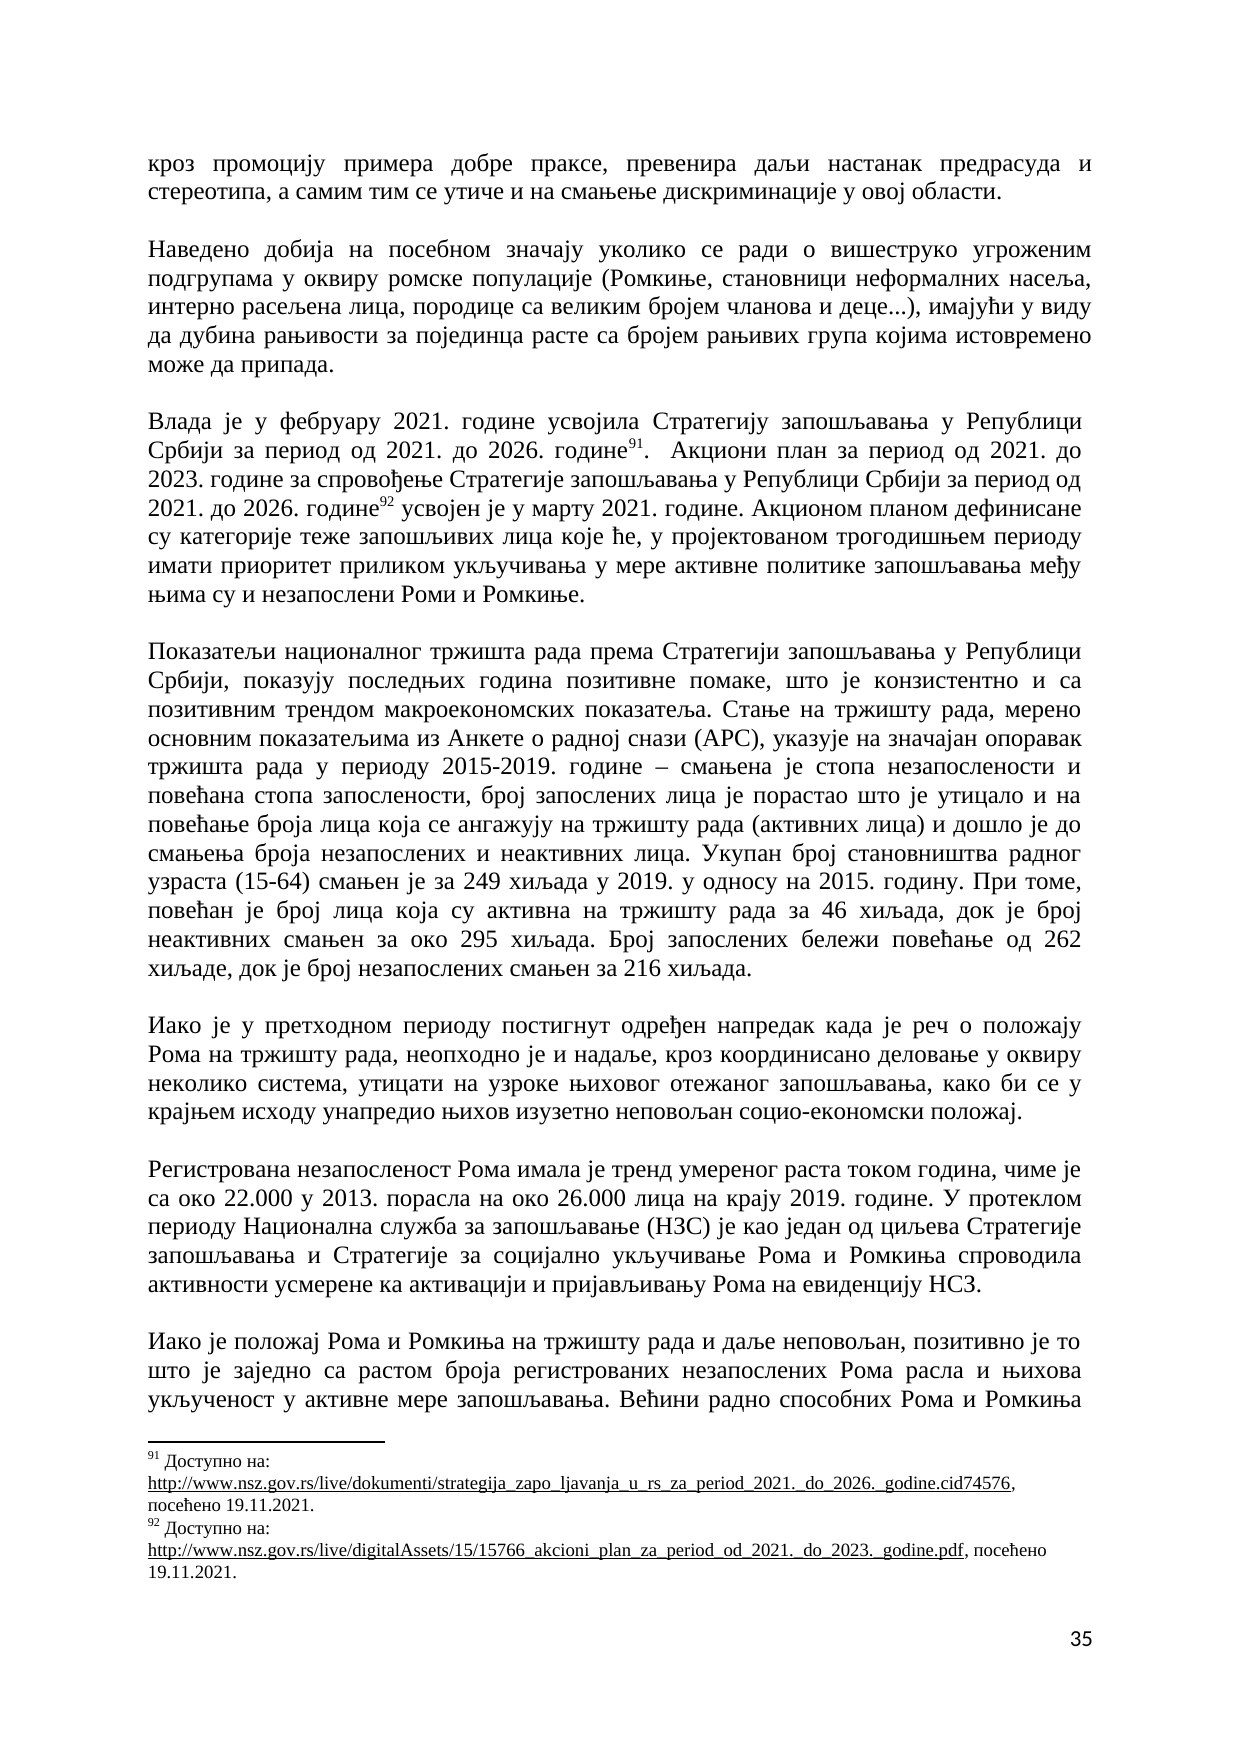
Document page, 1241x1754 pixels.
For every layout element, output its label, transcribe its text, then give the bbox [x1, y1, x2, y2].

text Влада је у фебруару 2021. године усвојила Стратегију запошљавања у Републици Србији за период од 2021. до 2026. године. Акциони план за период од 2021. до 2023. године за спровођење Стратегије запошљавања у Републици Србији за период од 2021. до 2026. године усвојен је у марту 2021. године. Акционом планом дефинисане су категорије теже запошљивих лица које ће, у пројектованом трогодишњем периоду имати приоритет приликом укључивања у мере активне политике запошљавања међу њима су и незапослени Роми и Ромкиње. [148, 406, 1082, 464]
text Показатељи националног тржишта рада према Стратегији запошљавања у Републици Србији, показују последњих година позитивне помаке, што је конзистентно и са позитивним трендом макроекономских показатеља. Стање на тржишту рада, мерено основним показатељима из Анкете о радној снази (АРС), указује на значајан опоравак тржишта рада у периоду 2015-2019. године – смањена је стопа незапослености и повећана стопа запослености, број запослених лица је порастао што је утицало и на повећање броја лица која се ангажују на тржишту рада (активних лица) и дошло је до смањења броја незапослених и неактивних лица. Укупан број становништва радног узраста (15-64) смањен је за 249 хиљада у 2019. у односу на 2015. годину. При томе, повећан је број лица која су активна на тржишту рада за 46 хиљада, док је број неактивних смањен за око 295 хиљада. Број запослених бележи повећање од 262 хиљаде, док је број незапослених смањен за 216 хиљада. [148, 636, 1082, 981]
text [148, 1326, 1082, 1413]
text Регистрована незапосленост Рома имала је тренд умереног раста током година, чиме је са око 22.000 у 2013. порасла на око 26.000 лица на крају 2019. године. У протеклом периоду Национална служба за запошљавање (НЗС) је као један од циљева Стратегије запошљавања и Стратегије за социјално укључивање Рома и Ромкиња спроводила активности усмерене ка активацији и пријављивању Рома на евиденцију НСЗ. [148, 1154, 1082, 1298]
text Влада је у фебруару 2021. године усвојила Стратегију запошљавања у Републици Србији за период од 2021. до 2026. године. Акциони план за период од 2021. до 2023. године за спровођење Стратегије запошљавања у Републици Србији за период од 2021. до 2026. године усвојен је у марту 2021. године. Акционом планом дефинисане су категорије теже запошљивих лица које ће, у пројектованом трогодишњем периоду имати приоритет приликом укључивања у мере активне политике запошљавања међу њима су и незапослени Роми и Ромкиње. [148, 493, 1082, 608]
text Иако је у претходном периоду постигнут одређен напредак када је реч о положају Рома на тржишту рада, неопходно је и надаље, кроз координисано деловање у оквиру неколико система, утицати на узроке њиховог отежаног запошљавања, како би се у крајњем исходу унапредио њихов изузетно неповољан социо-економски положај. [148, 1010, 1082, 1125]
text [148, 148, 1093, 205]
text Наведено добија на посебном значају уколико се ради о вишеструко угроженим подгрупама у оквиру ромске популације (Ромкиње, становници неформалних насеља, интерно расељена лица, породице са великим бројем чланова и деце...), имајући у виду да дубина рањивости за појединца расте са бројем рањивих група којима истовремено може да припада. [148, 234, 1093, 378]
